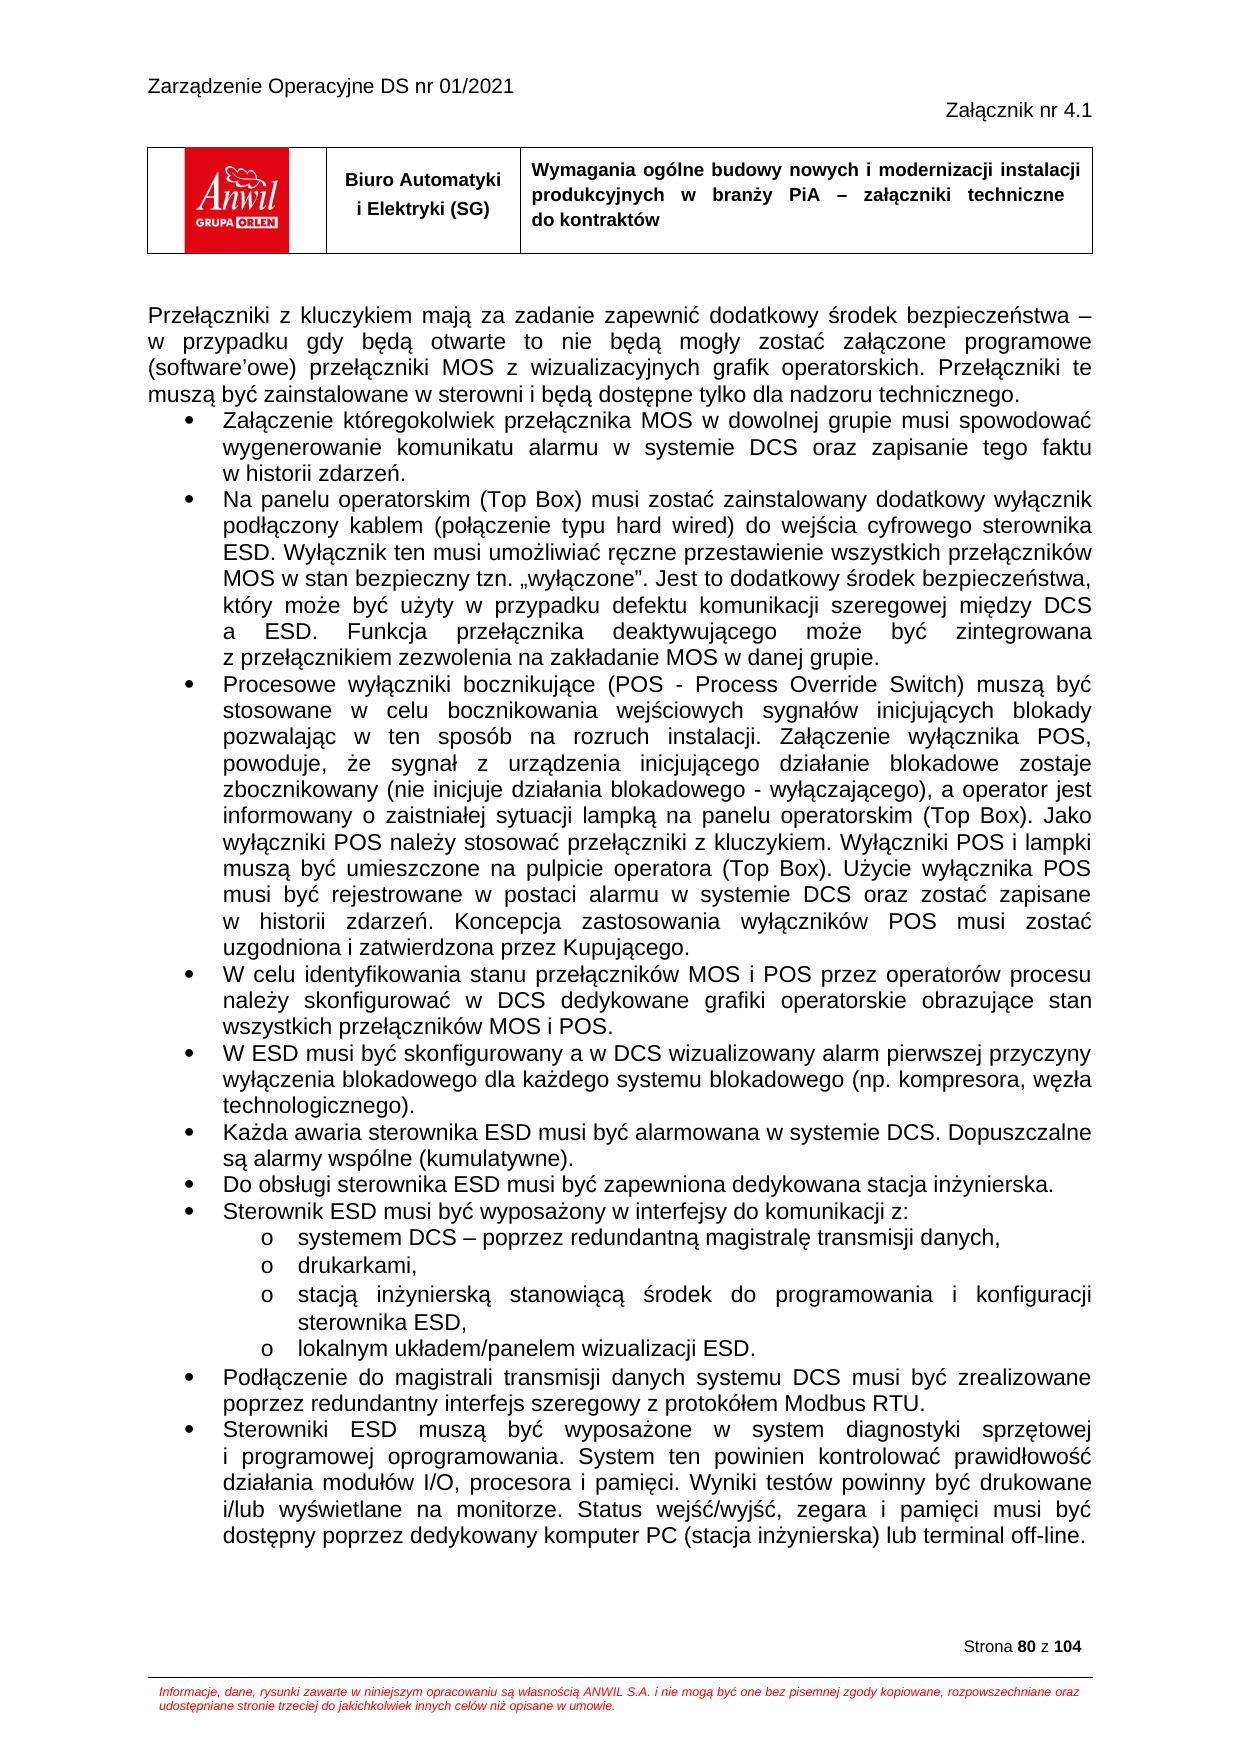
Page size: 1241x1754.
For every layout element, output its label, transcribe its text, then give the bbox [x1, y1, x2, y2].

list Sterownik ESD musi być wyposażony w interfejsy do komunikacji z: [185, 1198, 1092, 1224]
list Każda awaria sterownika ESD musi być alarmowana w systemie DCS. Dopuszczalne są alarmy wspólne (kumulatywne). [185, 1119, 1092, 1171]
list Do obsługi sterownika ESD musi być zapewniona dedykowana stacja inżynierska. [185, 1171, 1092, 1198]
list Załączenie któregokolwiek przełącznika MOS w dowolnej grupie musi spowodować wygenerowanie komunikatu alarmu w systemie DCS oraz zapisanie tego faktu w historii zdarzeń. [185, 407, 1092, 486]
picture [184, 147, 290, 253]
list Podłączenie do magistrali transmisji danych systemu DCS musi być zrealizowane poprzez redundantny interfejs szeregowy z protokółem Modbus RTU. [185, 1364, 1092, 1416]
list W celu identyfikowania stanu przełączników MOS i POS przez operatorów procesu należy skonfigurować w DCS dedykowane grafiki operatorskie obrazujące stan wszystkich przełączników MOS i POS. [185, 961, 1092, 1039]
list systemem DCS – poprzez redundantną magistralę transmisji danych, [260, 1224, 1092, 1252]
list stacją inżynierską stanowiącą środek do programowania i konfiguracji sterownika ESD, [260, 1281, 1092, 1335]
list lokalnym układem/panelem wizualizacji ESD. [260, 1335, 1092, 1364]
list Na panelu operatorskim (Top Box) musi zostać zainstalowany dodatkowy wyłącznik podłączony kablem (połączenie typu hard wired) do wejścia cyfrowego sterownika ESD. Wyłącznik ten musi umożliwiać ręczne przestawienie wszystkich przełączników MOS w stan bezpieczny tzn. „wyłączone”. Jest to dodatkowy środek bezpieczeństwa, który może być użyty w przypadku defektu komunikacji szeregowej między DCS a ESD. Funkcja przełącznika deaktywującego może być zintegrowana z przełącznikiem zezwolenia na zakładanie MOS w danej grupie. [185, 486, 1092, 671]
list Sterowniki ESD muszą być wyposażone w system diagnostyki sprzętowej i programowej oprogramowania. System ten powinien kontrolować prawidłowość działania modułów I/O, procesora i pamięci. Wyniki testów powinny być drukowane i/lub wyświetlane na monitorze. Status wejść/wyjść, zegara i pamięci musi być dostępny poprzez dedykowany komputer PC (stacja inżynierska) lub terminal off-line. [185, 1416, 1092, 1548]
list Procesowe wyłączniki bocznikujące (POS - Process Override Switch) muszą być stosowane w celu bocznikowania wejściowych sygnałów inicjujących blokady pozwalając w ten sposób na rozruch instalacji. Załączenie wyłącznika POS, powoduje, że sygnał z urządzenia inicjującego działanie blokadowe zostaje zbocznikowany (nie inicjuje działania blokadowego - wyłączającego), a operator jest informowany o zaistniałej sytuacji lampką na panelu operatorskim (Top Box). Jako wyłączniki POS należy stosować przełączniki z kluczykiem. Wyłączniki POS i lampki muszą być umieszczone na pulpicie operatora (Top Box). Użycie wyłącznika POS musi być rejestrowane w postaci alarmu w systemie DCS oraz zostać zapisane w historii zdarzeń. Koncepcja zastosowania wyłączników POS musi zostać uzgodniona i zatwierdzona przez Kupującego. [185, 671, 1092, 961]
list W ESD musi być skonfigurowany a w DCS wizualizowany alarm pierwszej przyczyny wyłączenia blokadowego dla każdego systemu blokadowego (np. kompresora, węzła technologicznego). [185, 1039, 1092, 1119]
list drukarkami, [260, 1252, 1092, 1281]
